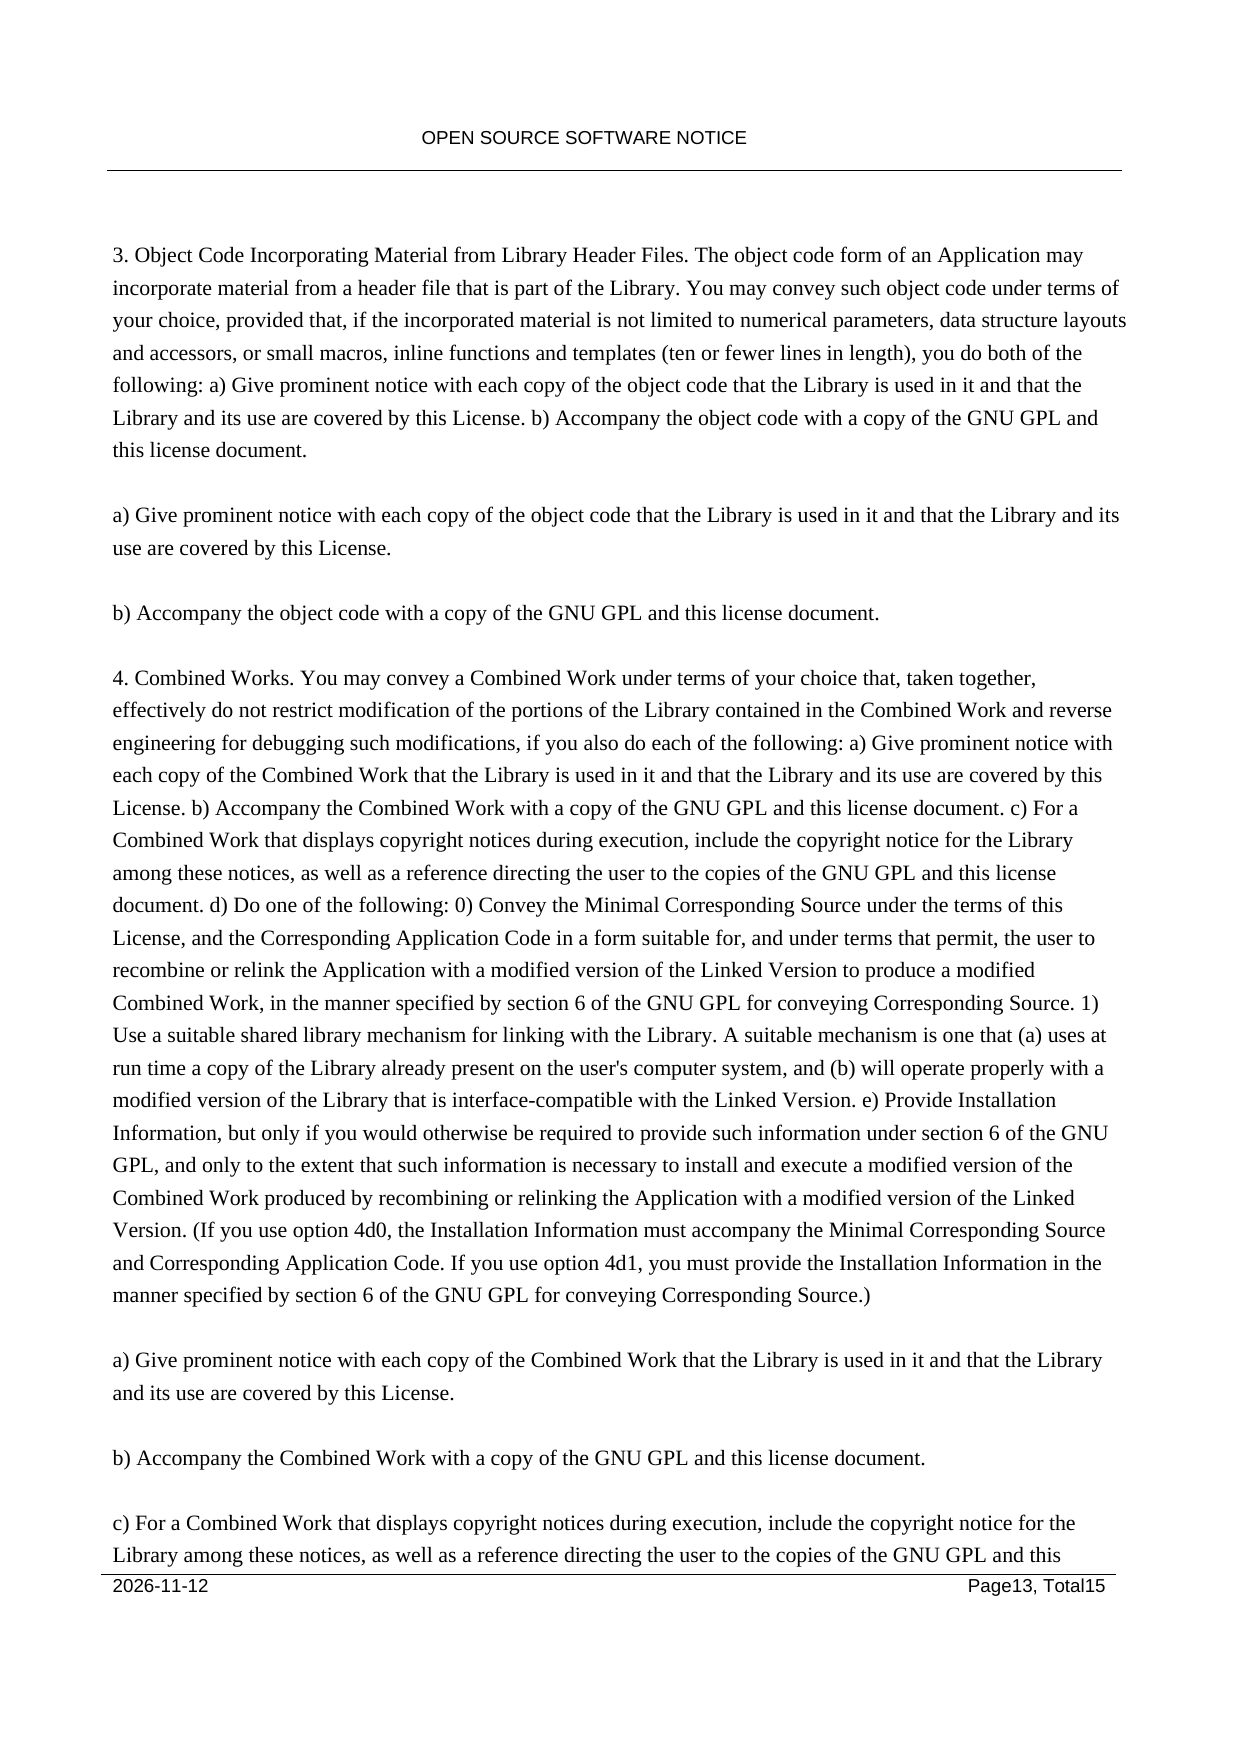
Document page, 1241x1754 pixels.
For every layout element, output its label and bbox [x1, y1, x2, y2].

text [112, 206, 1128, 1571]
